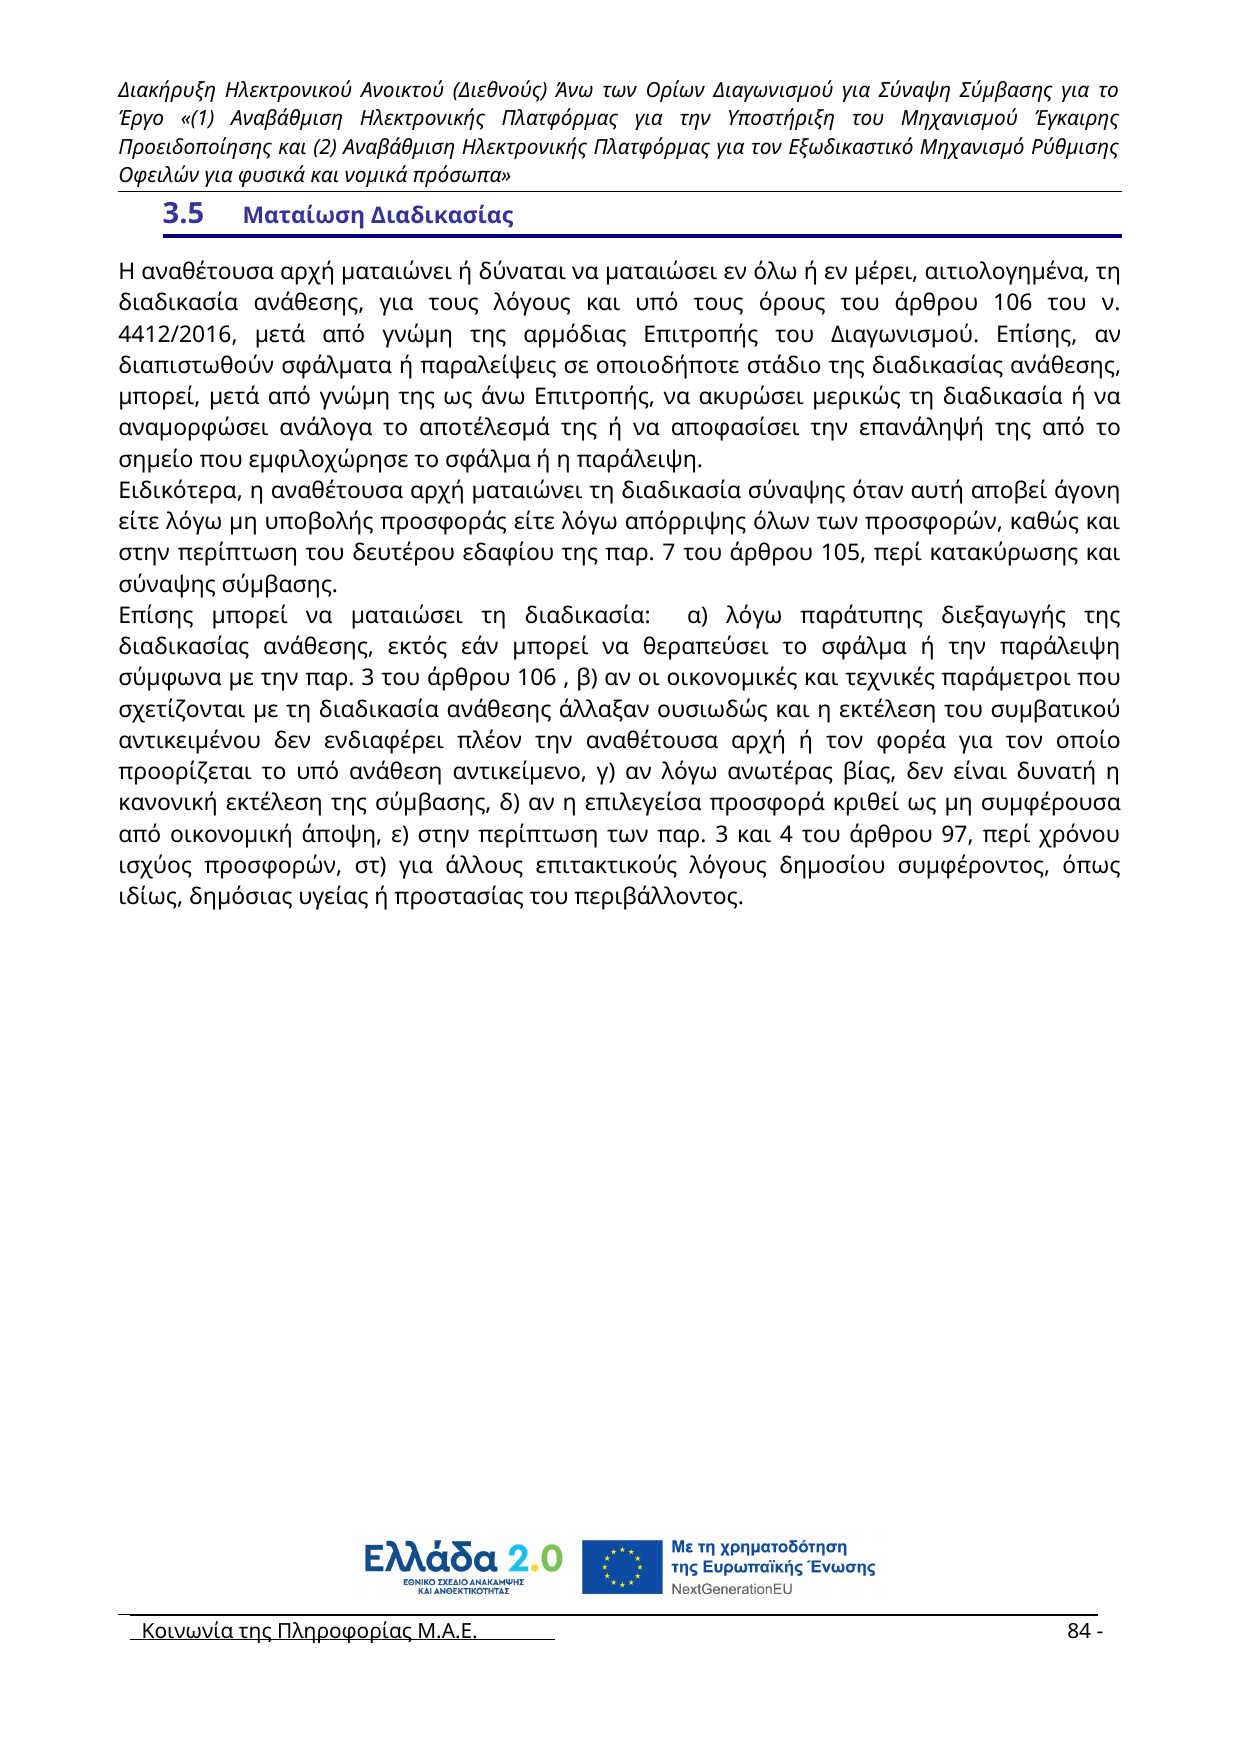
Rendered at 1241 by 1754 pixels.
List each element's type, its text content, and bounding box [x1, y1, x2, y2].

text Η αναθέτουσα αρχή ματαιώνει ή δύναται να ματαιώσει εν όλω ή εν μέρει, αιτιολογημένα, τη διαδικασία ανάθεσης, για τους λόγους και υπό τους όρους του άρθρου 106 του ν. 4412/2016, μετά από γνώμη της αρμόδιας Επιτροπής του Διαγωνισμού. Επίσης, αν διαπιστωθούν σφάλματα ή παραλείψεις σε οποιοδήποτε στάδιο της διαδικασίας ανάθεσης, μπορεί, μετά από γνώμη της ως άνω Επιτροπής, να ακυρώσει μερικώς τη διαδικασία ή να αναμορφώσει ανάλογα το αποτέλεσμά της ή να αποφασίσει την επανάληψή της από το σημείο που εμφιλοχώρησε το σφάλμα ή η παράλειψη. [118, 255, 1122, 474]
text Επίσης μπορεί να ματαιώσει τη διαδικασία: α) λόγω παράτυπης διεξαγωγής της διαδικασίας ανάθεσης, εκτός εάν μπορεί να θεραπεύσει το σφάλμα ή την παράλειψη σύμφωνα με την παρ. 3 του άρθρου 106 , β) αν οι οικονομικές και τεχνικές παράμετροι που σχετίζονται με τη διαδικασία ανάθεσης άλλαξαν ουσιωδώς και η εκτέλεση του συμβατικού αντικειμένου δεν ενδιαφέρει πλέον την αναθέτουσα αρχή ή τον φορέα για τον οποίο προορίζεται το υπό ανάθεση αντικείμενο, γ) αν λόγω ανωτέρας βίας, δεν είναι δυνατή η κανονική εκτέλεση της σύμβασης, δ) αν η επιλεγείσα προσφορά κριθεί ως μη συμφέρουσα από οικονομική άποψη, ε) στην περίπτωση των παρ. 3 και 4 του άρθρου 97, περί χρόνου ισχύος προσφορών, στ) για άλλους επιτακτικούς λόγους δημοσίου συμφέροντος, όπως ιδίως, δημόσιας υγείας ή προστασίας του περιβάλλοντος. [118, 599, 1122, 911]
subtitle Ματαίωση Διαδικασίας [162, 192, 1122, 238]
picture [346, 1520, 895, 1614]
text Ειδικότερα, η αναθέτουσα αρχή ματαιώνει τη διαδικασία σύναψης όταν αυτή αποβεί άγονη είτε λόγω μη υποβολής προσφοράς είτε λόγω απόρριψης όλων των προσφορών, καθώς και στην περίπτωση του δευτέρου εδαφίου της παρ. 7 του άρθρου 105, περί κατακύρωσης και σύναψης σύμβασης. [118, 474, 1122, 599]
